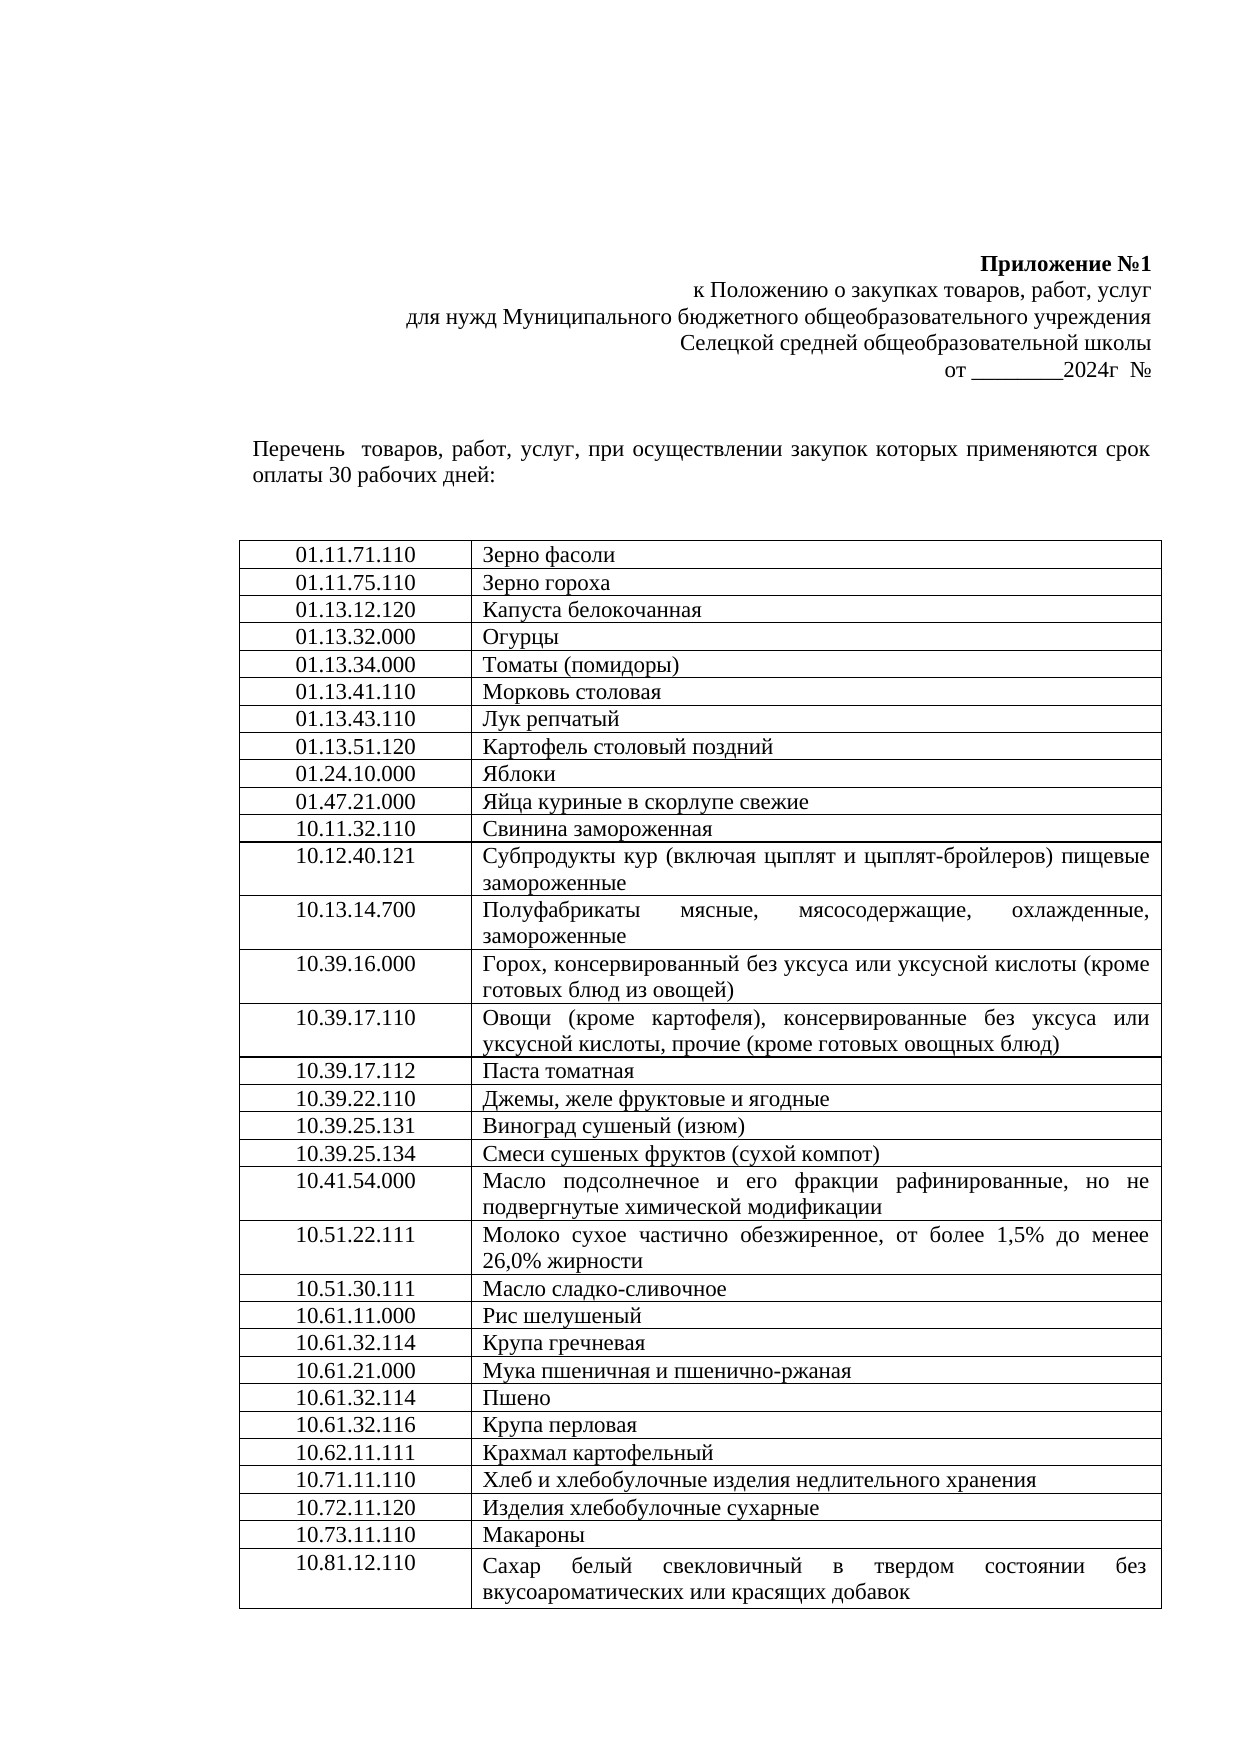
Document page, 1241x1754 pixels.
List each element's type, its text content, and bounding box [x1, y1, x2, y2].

list для нужд Муниципального бюджетного общеобразовательного учреждения [177, 303, 1152, 329]
table_cell Овощи (кроме картофеля), консервированные без уксуса или уксусной кислоты, прочие (кроме готовых овощных блюд) [472, 1004, 1161, 1056]
table_cell Капуста белокочанная [472, 596, 1161, 622]
table_cell 10.39.22.110 [240, 1085, 471, 1111]
table_cell 01.13.32.000 [240, 623, 471, 650]
table_cell Субпродукты кур (включая цыплят и цыплят-бройлеров) пищевые замороженные [472, 843, 1161, 895]
table_cell Изделия хлебобулочные сухарные [472, 1494, 1161, 1520]
table_cell Морковь столовая [472, 678, 1161, 704]
table_cell Полуфабрикаты мясные, мясосодержащие, охлажденные, замороженные [472, 896, 1161, 949]
table_header 01.11.71.110 [240, 541, 471, 567]
table_cell 10.71.11.110 [240, 1466, 471, 1493]
table_cell 01.13.51.120 [240, 733, 471, 759]
table_cell 01.13.41.110 [240, 678, 471, 704]
table_cell 10.61.32.116 [240, 1412, 471, 1438]
table_cell Пшено [472, 1384, 1161, 1411]
table_cell Масло подсолнечное и его фракции рафинированные, но не подвергнутые химической модификации [472, 1167, 1161, 1220]
table_cell Джемы, желе фруктовые и ягодные [472, 1085, 1161, 1111]
table_cell Паста томатная [472, 1058, 1161, 1084]
table_cell 10.62.11.111 [240, 1439, 471, 1465]
table_cell Огурцы [472, 623, 1161, 650]
table_cell 10.39.17.110 [240, 1004, 471, 1056]
table_cell 01.13.34.000 [240, 651, 471, 677]
table_cell Крупа гречневая [472, 1329, 1161, 1356]
table_cell 10.73.11.110 [240, 1521, 471, 1547]
list к Положению о закупках товаров, работ, услуг [177, 277, 1152, 303]
table_cell Виноград сушеный (изюм) [472, 1112, 1161, 1139]
table_cell 10.13.14.700 [240, 896, 471, 949]
table_cell 10.61.21.000 [240, 1357, 471, 1383]
table_cell 10.81.12.110 [240, 1549, 471, 1607]
table_cell 10.61.32.114 [240, 1329, 471, 1356]
table_cell Крахмал картофельный [472, 1439, 1161, 1465]
table_cell 01.11.75.110 [240, 569, 471, 595]
list от ________2024г № [177, 356, 1152, 382]
table_cell Лук репчатый [472, 706, 1161, 732]
table_cell 10.39.16.000 [240, 950, 471, 1003]
table_cell 10.39.25.134 [240, 1140, 471, 1166]
table_cell 10.11.32.110 [240, 815, 471, 841]
table_cell 10.12.40.121 [240, 843, 471, 895]
table_cell Хлеб и хлебобулочные изделия недлительного хранения [472, 1466, 1161, 1493]
table_cell 10.51.30.111 [240, 1275, 471, 1301]
list Селецкой средней общеобразовательной школы [177, 329, 1152, 356]
table_cell Картофель столовый поздний [472, 733, 1161, 759]
table_cell 10.61.32.114 [240, 1384, 471, 1411]
table_cell 01.24.10.000 [240, 760, 471, 787]
table_cell 10.61.11.000 [240, 1302, 471, 1328]
table_cell Томаты (помидоры) [472, 651, 1161, 677]
table_cell Рис шелушеный [472, 1302, 1161, 1328]
table_cell Сахар белый свекловичный в твердом состоянии без вкусоароматических или красящих добавок [472, 1549, 1161, 1607]
table_cell Молоко сухое частично обезжиренное, от более 1,5% до менее 26,0% жирности [472, 1221, 1161, 1273]
table_cell 10.39.25.131 [240, 1112, 471, 1139]
table_cell Зерно гороха [472, 569, 1161, 595]
table_cell Макароны [472, 1521, 1161, 1547]
table_cell 10.51.22.111 [240, 1221, 471, 1273]
table_cell 10.41.54.000 [240, 1167, 471, 1220]
table_cell Свинина замороженная [472, 815, 1161, 841]
table_cell 01.13.43.110 [240, 706, 471, 732]
table_cell Яйца куриные в скорлупе свежие [472, 788, 1161, 814]
table_cell Масло сладко-сливочное [472, 1275, 1161, 1301]
list Перечень товаров, работ, услуг, при осуществлении закупок которых применяются срок оплаты 30 рабочих дней: [252, 435, 1152, 487]
table_cell Крупа перловая [472, 1412, 1161, 1438]
table_cell Горох, консервированный без уксуса или уксусной кислоты (кроме готовых блюд из овощей) [472, 950, 1161, 1003]
table_cell Яблоки [472, 760, 1161, 787]
table_cell 01.47.21.000 [240, 788, 471, 814]
table_cell Смеси сушеных фруктов (сухой компот) [472, 1140, 1161, 1166]
table_header Зерно фасоли [472, 541, 1161, 567]
table_cell Мука пшеничная и пшенично-ржаная [472, 1357, 1161, 1383]
list Приложение №1 [177, 250, 1152, 277]
table_cell 10.39.17.112 [240, 1058, 471, 1084]
table_cell 01.13.12.120 [240, 596, 471, 622]
table_cell 10.72.11.120 [240, 1494, 471, 1520]
